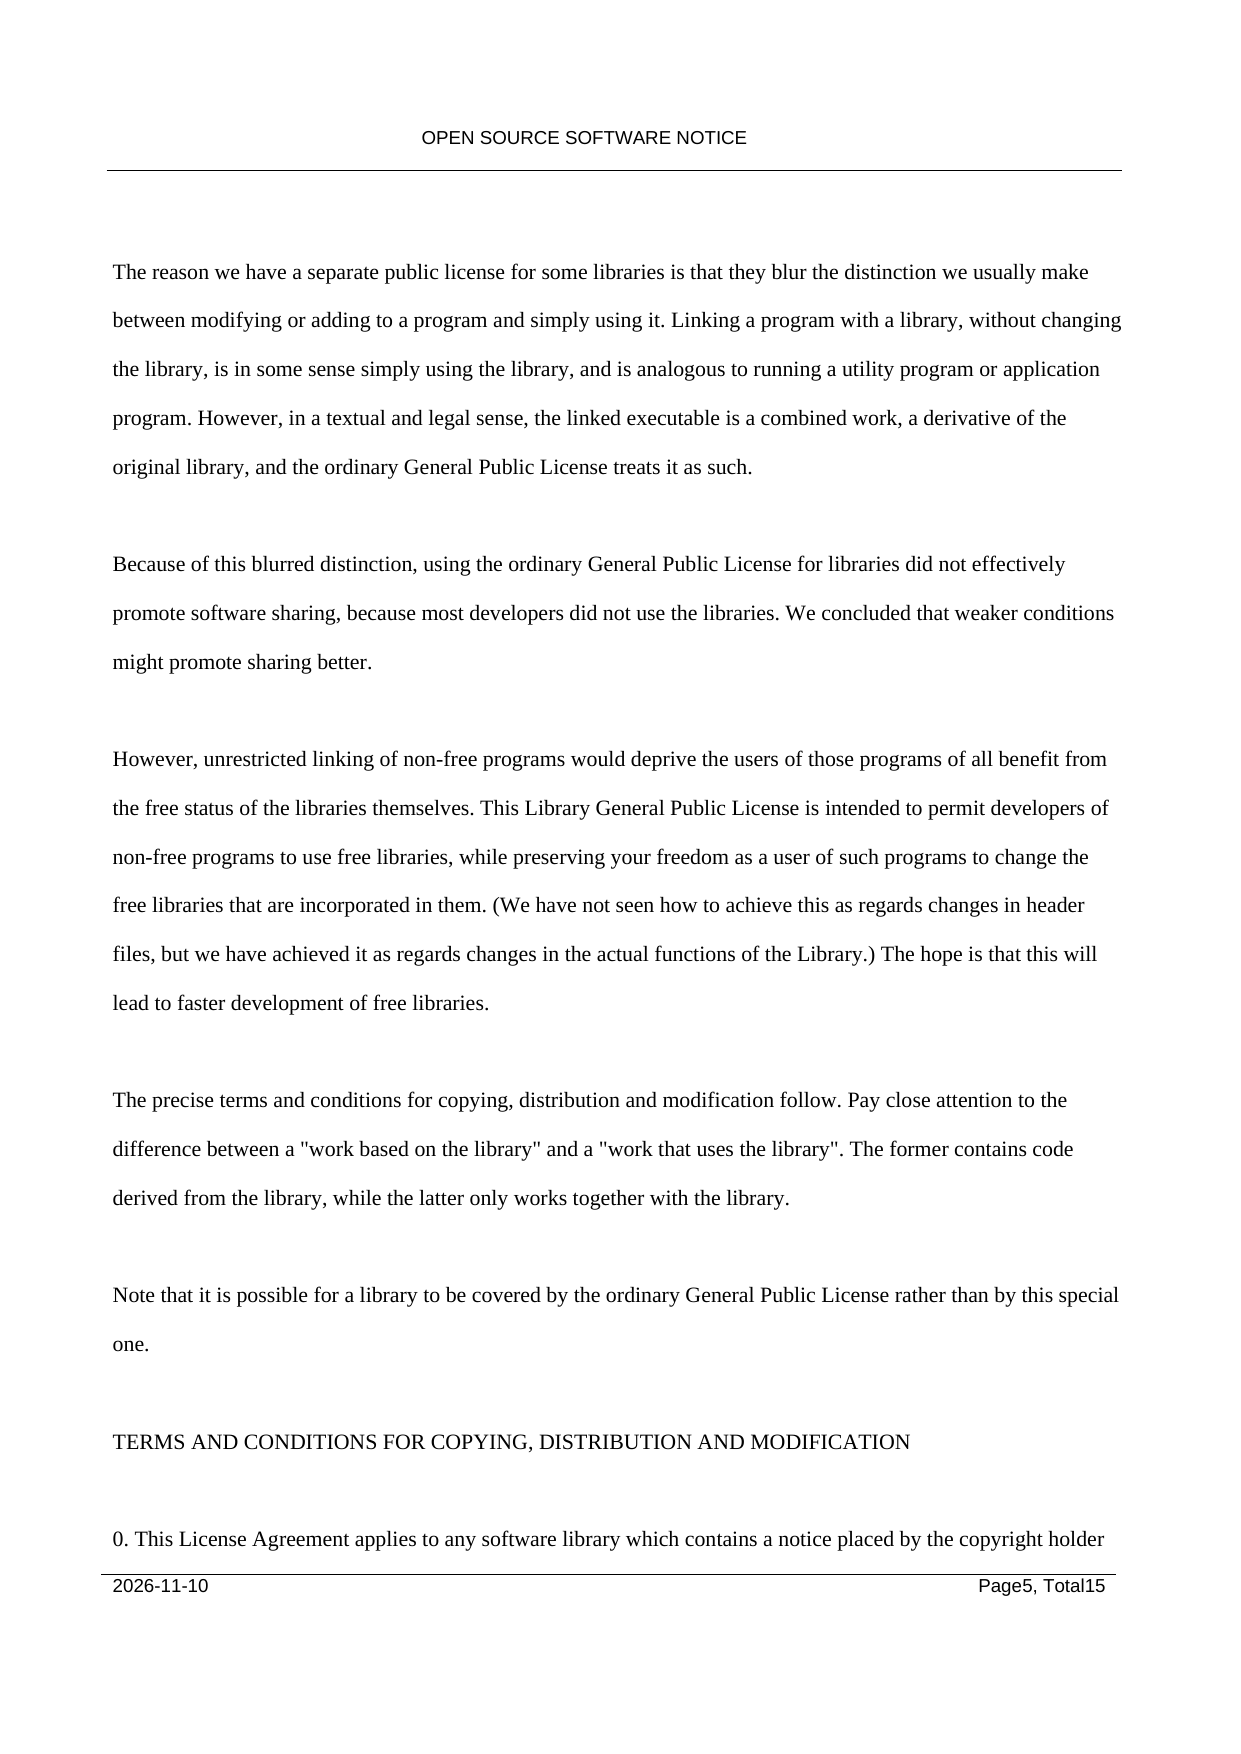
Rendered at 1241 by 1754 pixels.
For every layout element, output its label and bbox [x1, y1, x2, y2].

text [112, 206, 1128, 1555]
